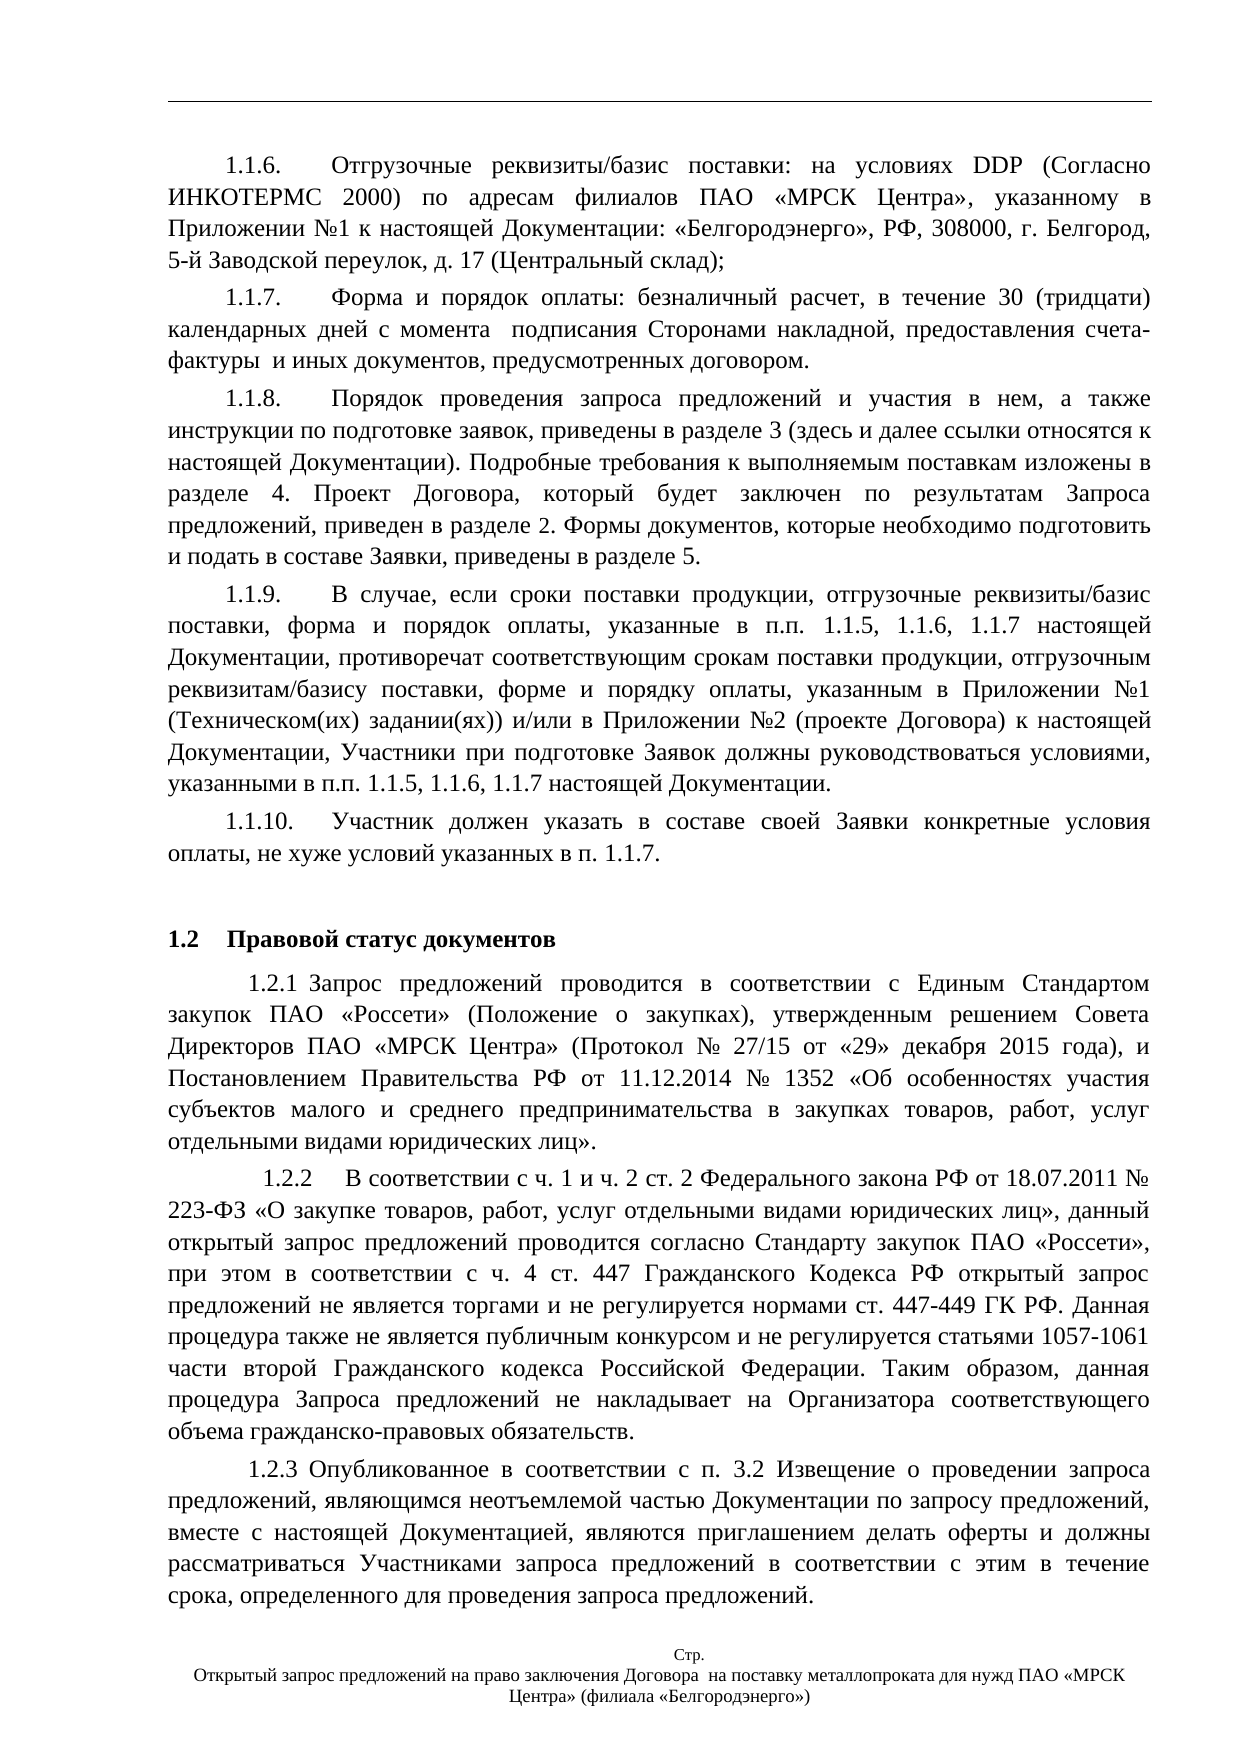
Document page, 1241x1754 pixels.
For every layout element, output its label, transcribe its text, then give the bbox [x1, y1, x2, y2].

list В соответствии с ч. 1 и ч. 2 ст. 2 Федерального закона РФ от 18.07.2011 № 223-ФЗ «О закупке товаров, работ, услуг отдельными видами юридических лиц», данный открытый запрос предложений проводится согласно Стандарту закупок ПАО «Россети», при этом в соответствии с ч. 4 ст. 447 Гражданского Кодекса РФ открытый запрос предложений не является торгами и не регулируется нормами ст. 447-449 ГК РФ. Данная процедура также не является публичным конкурсом и не регулируется статьями 1057-1061 части второй Гражданского кодекса Российской Федерации. Таким образом, данная процедура Запроса предложений не накладывает на Организатора соответствующего объема гражданско-правовых обязательств. [168, 1163, 1150, 1445]
subtitle Правовой статус документов [168, 924, 1152, 953]
list Запрос предложений проводится в соответствии с Единым Стандартом закупок ПАО «Россети» (Положение о закупках), утвержденным решением Совета Директоров ПАО «МРСК Центра» (Протокол № 27/15 от «29» декабря 2015 года), и Постановлением Правительства РФ от 11.12.2014 № 1352 «Об особенностях участия субъектов малого и среднего предпринимательства в закупках товаров, работ, услуг отдельными видами юридических лиц». [168, 968, 1150, 1154]
list Отгрузочные реквизиты/базис поставки: на условиях DDP (Согласно ИНКОТЕРМС 2000) по адресам филиалов ПАО «МРСК Центра», указанному в Приложении №1 к настоящей Документации: «Белгородэнерго», РФ, 308000, г. Белгород, 5-й Заводской переулок, д. 17 (Центральный склад); [168, 150, 1152, 273]
list Форма и порядок оплаты: безналичный расчет, в течение 30 (тридцати) календарных дней с момента подписания Сторонами накладной, предоставления счета-фактуры и иных документов, предусмотренных договором. [168, 282, 1152, 374]
